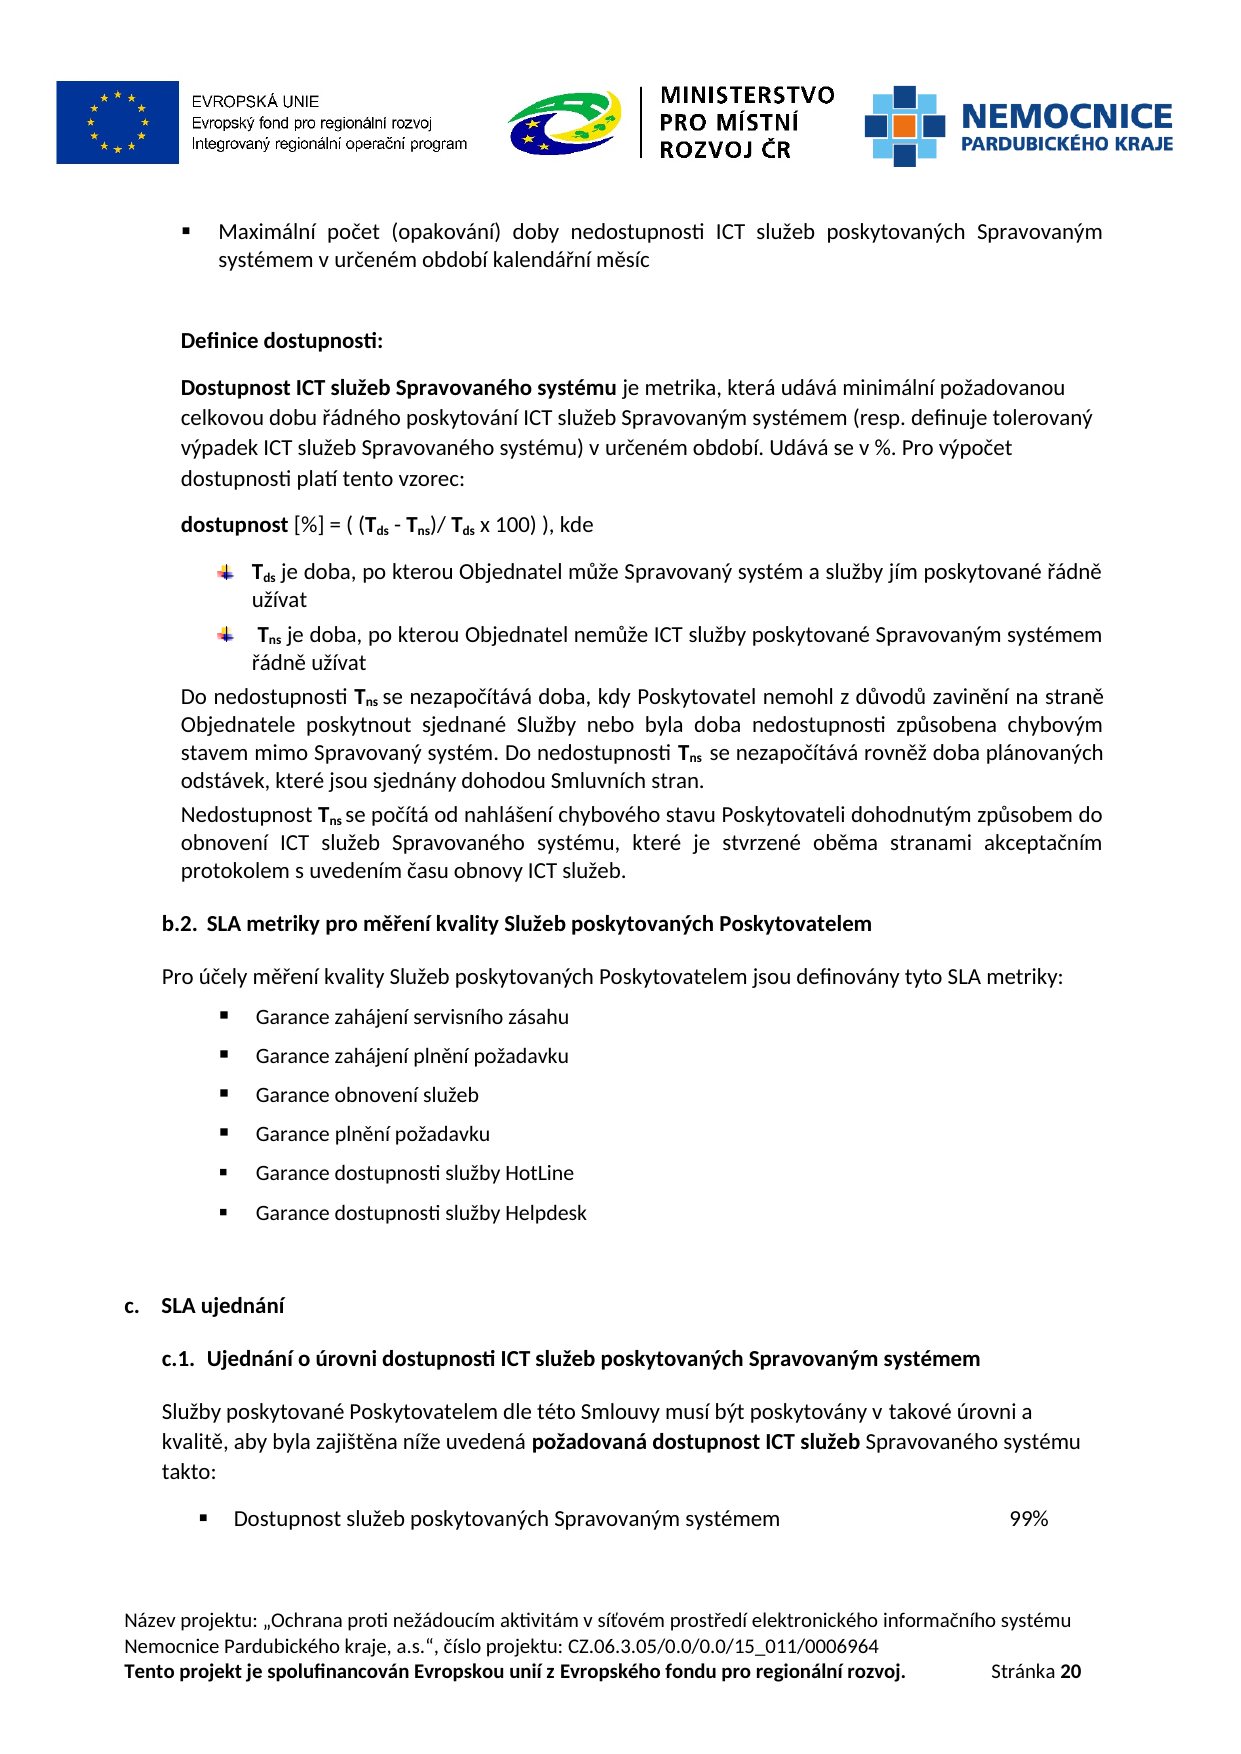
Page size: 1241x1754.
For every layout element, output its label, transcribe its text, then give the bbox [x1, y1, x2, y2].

text Do nedostupnosti Tns se nezapočítává doba, kdy Poskytovatel nemohl z důvodů zavinění na straně Objednatele poskytnout sjednané Služby nebo byla doba nedostupnosti způsobena chybovým stavem mimo Spravovaný systém. Do nedostupnosti Tns se nezapočítává rovněž doba plánovaných odstávek, které jsou sjednány dohodou Smluvních stran. [181, 682, 1104, 794]
list Garance zahájení plnění požadavku [218, 1042, 1104, 1069]
list Garance zahájení servisního zásahu [218, 1003, 1104, 1029]
text Dostupnost ICT služeb Spravovaného systému je metrika, která udává minimální požadovanou celkovou dobu řádného poskytování ICT služeb Spravovaným systémem (resp. definuje tolerovaný výpadek ICT služeb Spravovaného systému) v určeném období. Udává se v %. Pro výpočet dostupnosti platí tento vzorec: [181, 373, 1104, 492]
text Služby poskytované Poskytovatelem dle této Smlouvy musí být poskytovány v takové úrovni a kvalitě, aby byla zajištěna níže uvedená požadovaná dostupnost ICT služeb Spravovaného systému takto: [162, 1397, 1104, 1485]
text dostupnost [%] = ( (Tds - Tns)/ Tds x 100) ), kde [181, 511, 1104, 538]
text Nedostupnost Tns se počítá od nahlášení chybového stavu Poskytovateli dohodnutým způsobem do obnovení ICT služeb Spravovaného systému, které je stvrzené oběma stranami akceptačním protokolem s uvedením času obnovy ICT služeb. [181, 800, 1104, 884]
list Garance dostupnosti služby HotLine [218, 1159, 1104, 1186]
list Tns je doba, po kterou Objednatel nemůže ICT služby poskytované Spravovaným systémem řádně užívat [216, 620, 1104, 676]
list Ujednání o úrovni dostupnosti ICT služeb poskytovaných Spravovaným systémem [162, 1344, 1104, 1372]
list Tds je doba, po kterou Objednatel může Spravovaný systém a služby jím poskytované řádně užívat [216, 557, 1104, 613]
picture [863, 84, 1173, 168]
list Garance dostupnosti služby Helpdesk [218, 1199, 1104, 1225]
list SLA metriky pro měření kvality Služeb poskytovaných Poskytovatelem [162, 909, 1104, 937]
text Definice dostupnosti: [181, 326, 1104, 354]
list SLA ujednání [124, 1291, 1104, 1319]
list Dostupnost služeb poskytovaných Spravovaným systémem 99% [198, 1504, 1104, 1532]
picture [217, 625, 234, 642]
list Garance obnovení služeb [218, 1081, 1104, 1108]
text Pro účely měření kvality Služeb poskytovaných Poskytovatelem jsou definovány tyto SLA metriky: [162, 962, 1104, 990]
list Maximální počet (opakování) doby nedostupnosti ICT služeb poskytovaných Spravovaným systémem v určeném období kalendářní měsíc [181, 217, 1104, 273]
picture [217, 563, 234, 580]
list Garance plnění požadavku [218, 1120, 1104, 1147]
picture [29, 52, 861, 191]
